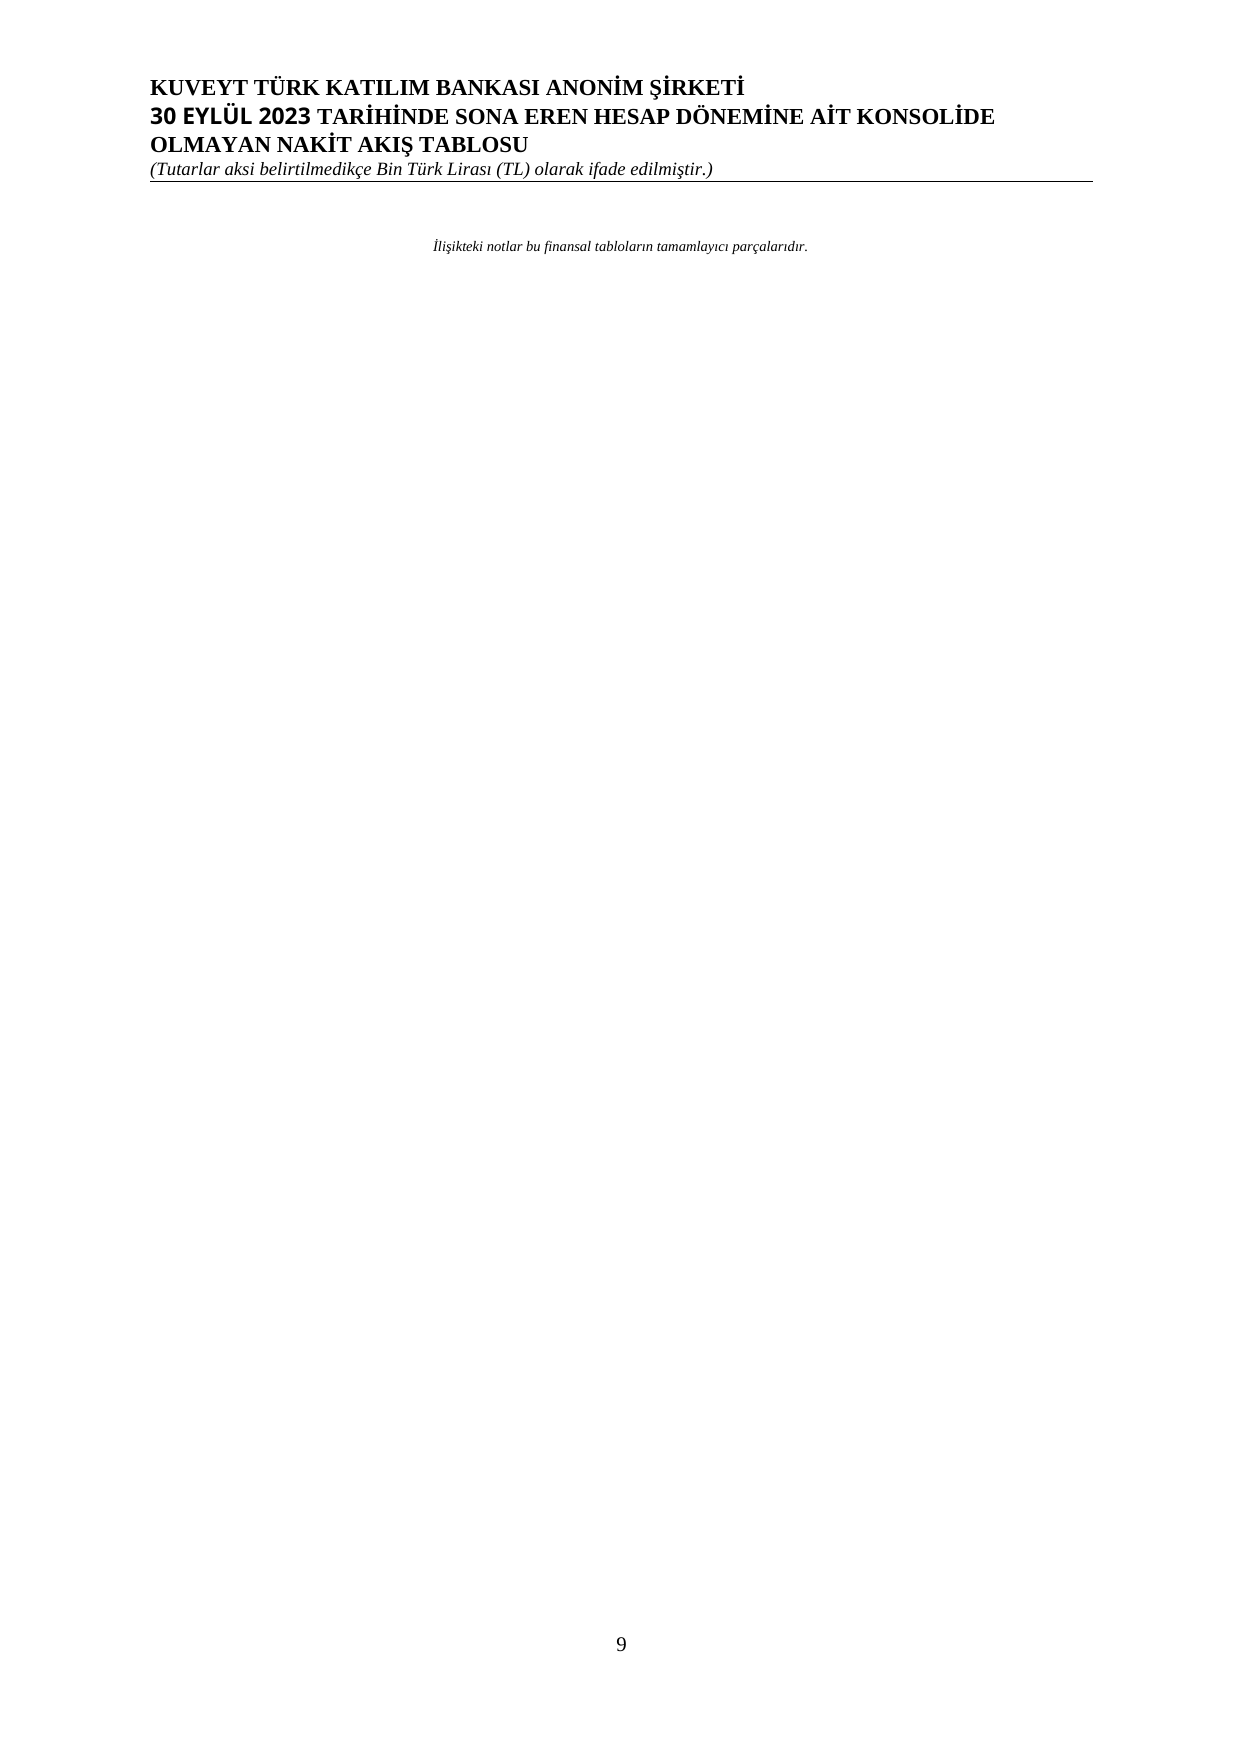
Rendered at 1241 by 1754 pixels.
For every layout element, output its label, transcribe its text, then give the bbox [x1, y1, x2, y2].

text İlişikteki notlar bu finansal tabloların tamamlayıcı parçalarıdır. [150, 238, 1093, 254]
